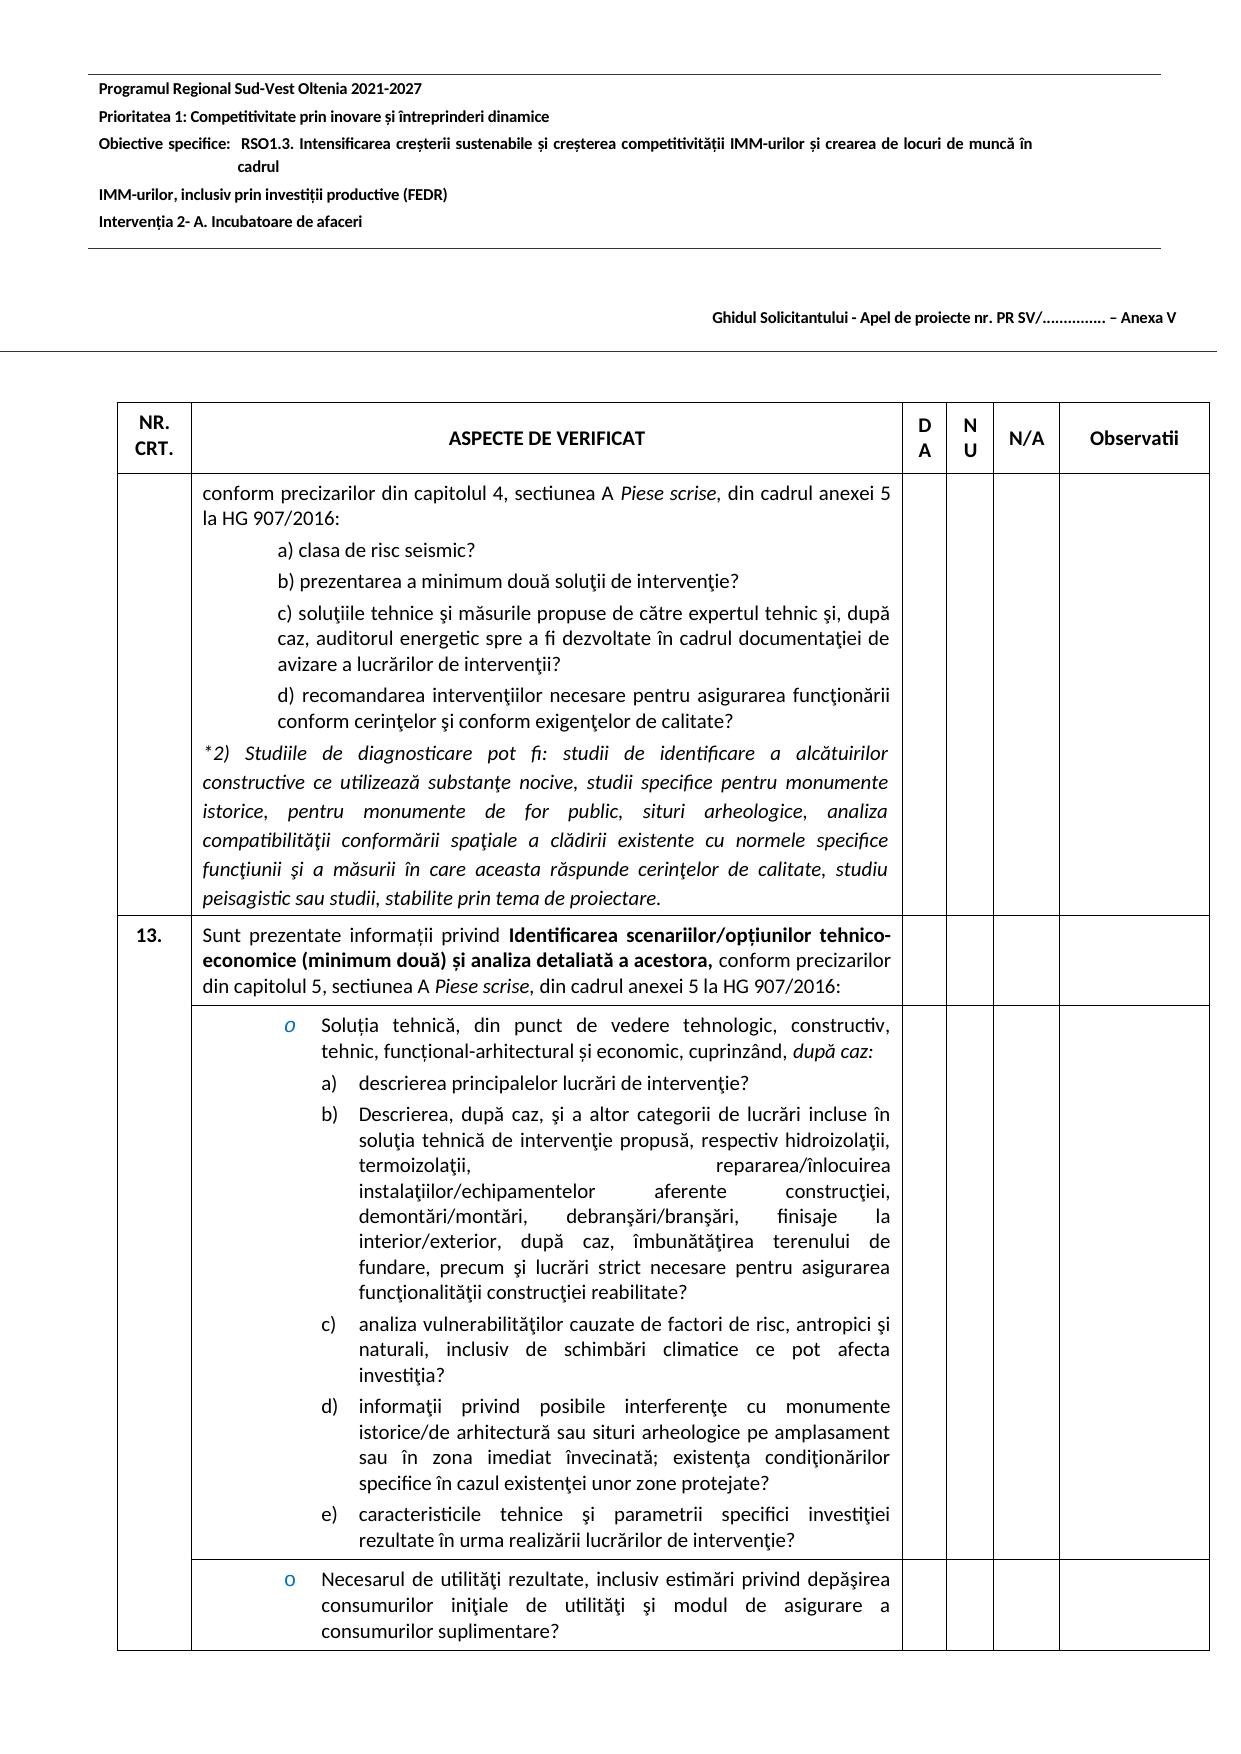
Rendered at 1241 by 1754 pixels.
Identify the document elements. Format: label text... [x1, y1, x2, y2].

table_cell [947, 1560, 993, 1649]
table_cell [903, 474, 946, 915]
table_cell [1060, 1560, 1209, 1649]
table_cell [903, 1006, 946, 1559]
table_cell Soluţia tehnică, din punct de vedere tehnologic, constructiv, tehnic, funcţional-arhitectural şi economic, cuprinzând, după caz: descrierea principalelor lucrări de intervenţie? Descrierea, după caz, şi a altor categorii de lucrări incluse în soluţia tehnică de intervenţie propusă, respectiv hidroizolaţii, termoizolaţii, repararea/înlocuirea instalaţiilor/echipamentelor aferente construcţiei, demontări/montări, debranşări/branşări, finisaje la interior/exterior, după caz, îmbunătăţirea terenului de fundare, precum şi lucrări strict necesare pentru asigurarea funcţionalităţii construcţiei reabilitate? analiza vulnerabilităţilor cauzate de factori de risc, antropici şi naturali, inclusiv de schimbări climatice ce pot afecta investiţia? informaţii privind posibile interferenţe cu monumente istorice/de arhitectură sau situri arheologice pe amplasament sau în zona imediat învecinată; existenţa condiţionărilor specifice în cazul existenţei unor zone protejate? caracteristicile tehnice şi parametrii specifici investiţiei rezultate în urma realizării lucrărilor de intervenţie? [192, 1006, 902, 1559]
table_cell [118, 916, 191, 1649]
table_header DA [903, 403, 946, 472]
table_cell [1060, 1006, 1209, 1559]
table_header Observatii [1060, 403, 1209, 472]
table_cell [1060, 474, 1209, 915]
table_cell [192, 474, 902, 915]
table_cell [994, 1560, 1059, 1649]
table_cell [903, 1560, 946, 1649]
table_header ASPECTE DE VERIFICAT [192, 403, 902, 472]
table_cell [118, 474, 191, 915]
table_header NR. CRT. [118, 403, 191, 472]
table_cell [994, 916, 1059, 1004]
table_cell [994, 1006, 1059, 1559]
table_header N/A [994, 403, 1059, 472]
table_cell [947, 1006, 993, 1559]
table_cell [947, 916, 993, 1004]
table_cell [903, 916, 946, 1004]
table_header NU [947, 403, 993, 472]
table_cell [1060, 916, 1209, 1004]
table_cell Sunt prezentate informații privind Identificarea scenariilor/opţiunilor tehnico-economice (minimum două) şi analiza detaliată a acestora, conform precizarilor din capitolul 5, sectiunea A Piese scrise, din cadrul anexei 5 la HG 907/2016: [192, 916, 902, 1004]
table_cell Necesarul de utilităţi rezultate, inclusiv estimări privind depăşirea consumurilor iniţiale de utilităţi şi modul de asigurare a consumurilor suplimentare? [192, 1560, 902, 1649]
table_cell [994, 474, 1059, 915]
table_cell [947, 474, 993, 915]
